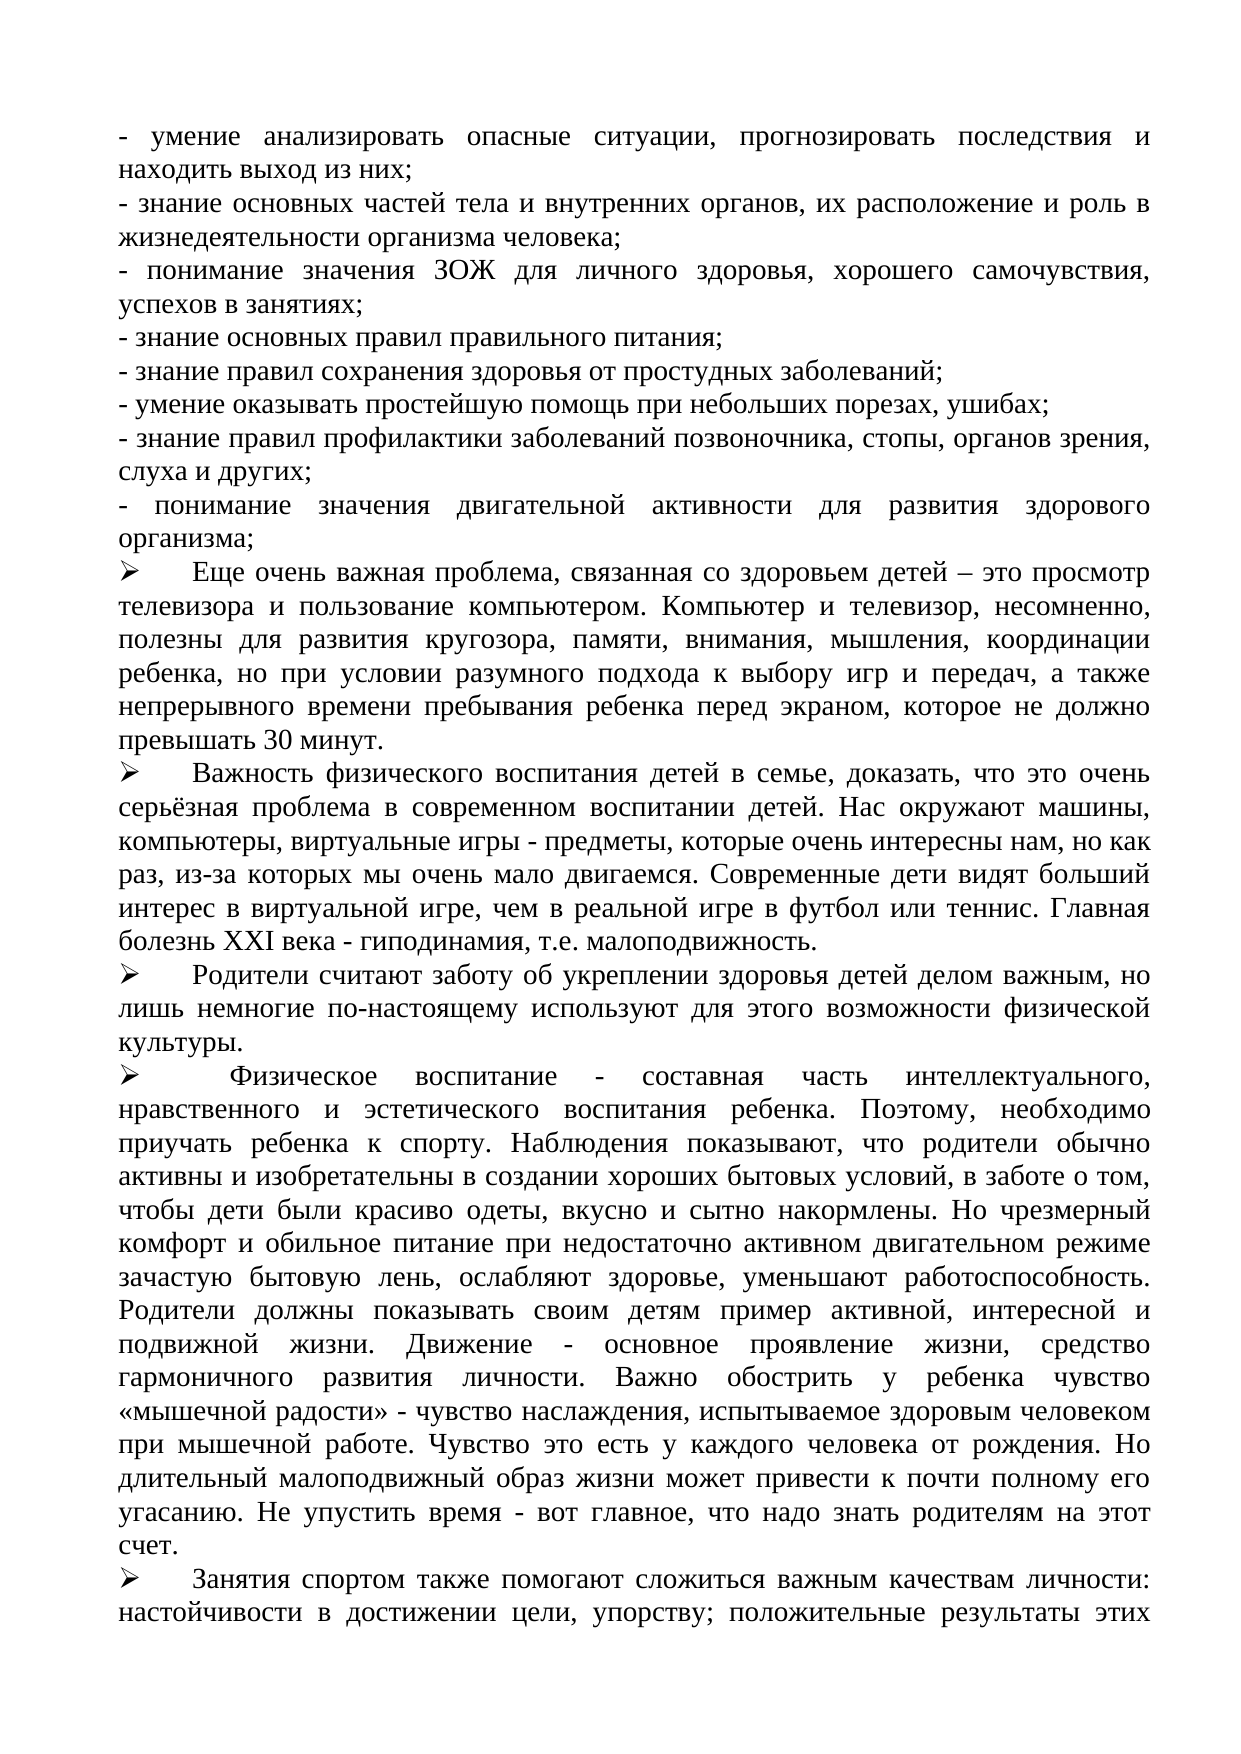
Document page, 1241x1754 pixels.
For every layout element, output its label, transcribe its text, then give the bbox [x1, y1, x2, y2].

list Важность физического воспитания детей в семье, доказать, что это очень серьёзная проблема в современном воспитании детей. Нас окружают машины, компьютеры, виртуальные игры - предметы, которые очень интересны нам, но как раз, из-за которых мы очень мало двигаемся. Современные дети видят больший интерес в виртуальной игре, чем в реальной игре в футбол или теннис. Главная болезнь ХХI века - гиподинамия, т.е. малоподвижность. [118, 756, 1152, 957]
text - понимание значения двигательной активности для развития здорового организма; [118, 487, 1152, 554]
text - умение анализировать опасные ситуации, прогнозировать последствия и находить выход из них; [118, 118, 1152, 185]
text - знание основных правил правильного питания; [118, 319, 1152, 353]
text - знание правил профилактики заболеваний позвоночника, стопы, органов зрения, слуха и других; [118, 420, 1152, 487]
text - понимание значения ЗОЖ для личного здоровья, хорошего самочувствия, успехов в занятиях; [118, 252, 1152, 319]
text - знание основных частей тела и внутренних органов, их расположение и роль в жизнедеятельности организма человека; [118, 185, 1152, 252]
text - умение оказывать простейшую помощь при небольших порезах, ушибах; [118, 386, 1152, 420]
list Родители считают заботу об укреплении здоровья детей делом важным, но лишь немногие по-настоящему используют для этого возможности физической культуры. [118, 957, 1152, 1058]
list Еще очень важная проблема, связанная со здоровьем детей – это просмотр телевизора и пользование компьютером. Компьютер и телевизор, несомненно, полезны для развития кругозора, памяти, внимания, мышления, координации ребенка, но при условии разумного подхода к выбору игр и передач, а также непрерывного времени пребывания ребенка перед экраном, которое не должно превышать 30 минут. [118, 554, 1152, 756]
list Физическое воспитание - составная часть интеллектуального, нравственного и эстетического воспитания ребенка. Поэтому, необходимо приучать ребенка к спорту. Наблюдения показывают, что родители обычно активны и изобретательны в создании хороших бытовых условий, в заботе о том, чтобы дети были красиво одеты, вкусно и сытно накормлены. Но чрезмерный комфорт и обильное питание при недостаточно активном двигательном режиме зачастую бытовую лень, ослабляют здоровье, уменьшают работоспособность. Родители должны показывать своим детям пример активной, интересной и подвижной жизни. Движение - основное проявление жизни, средство гармоничного развития личности. Важно обострить у ребенка чувство «мышечной радости» - чувство наслаждения, испытываемое здоровым человеком при мышечной работе. Чувство это есть у каждого человека от рождения. Но длительный малоподвижный образ жизни может привести к почти полному его угасанию. Не упустить время - вот главное, что надо знать родителям на этот счет. [118, 1058, 1152, 1561]
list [118, 1561, 1152, 1628]
text - знание правил сохранения здоровья от простудных заболеваний; [118, 353, 1152, 386]
